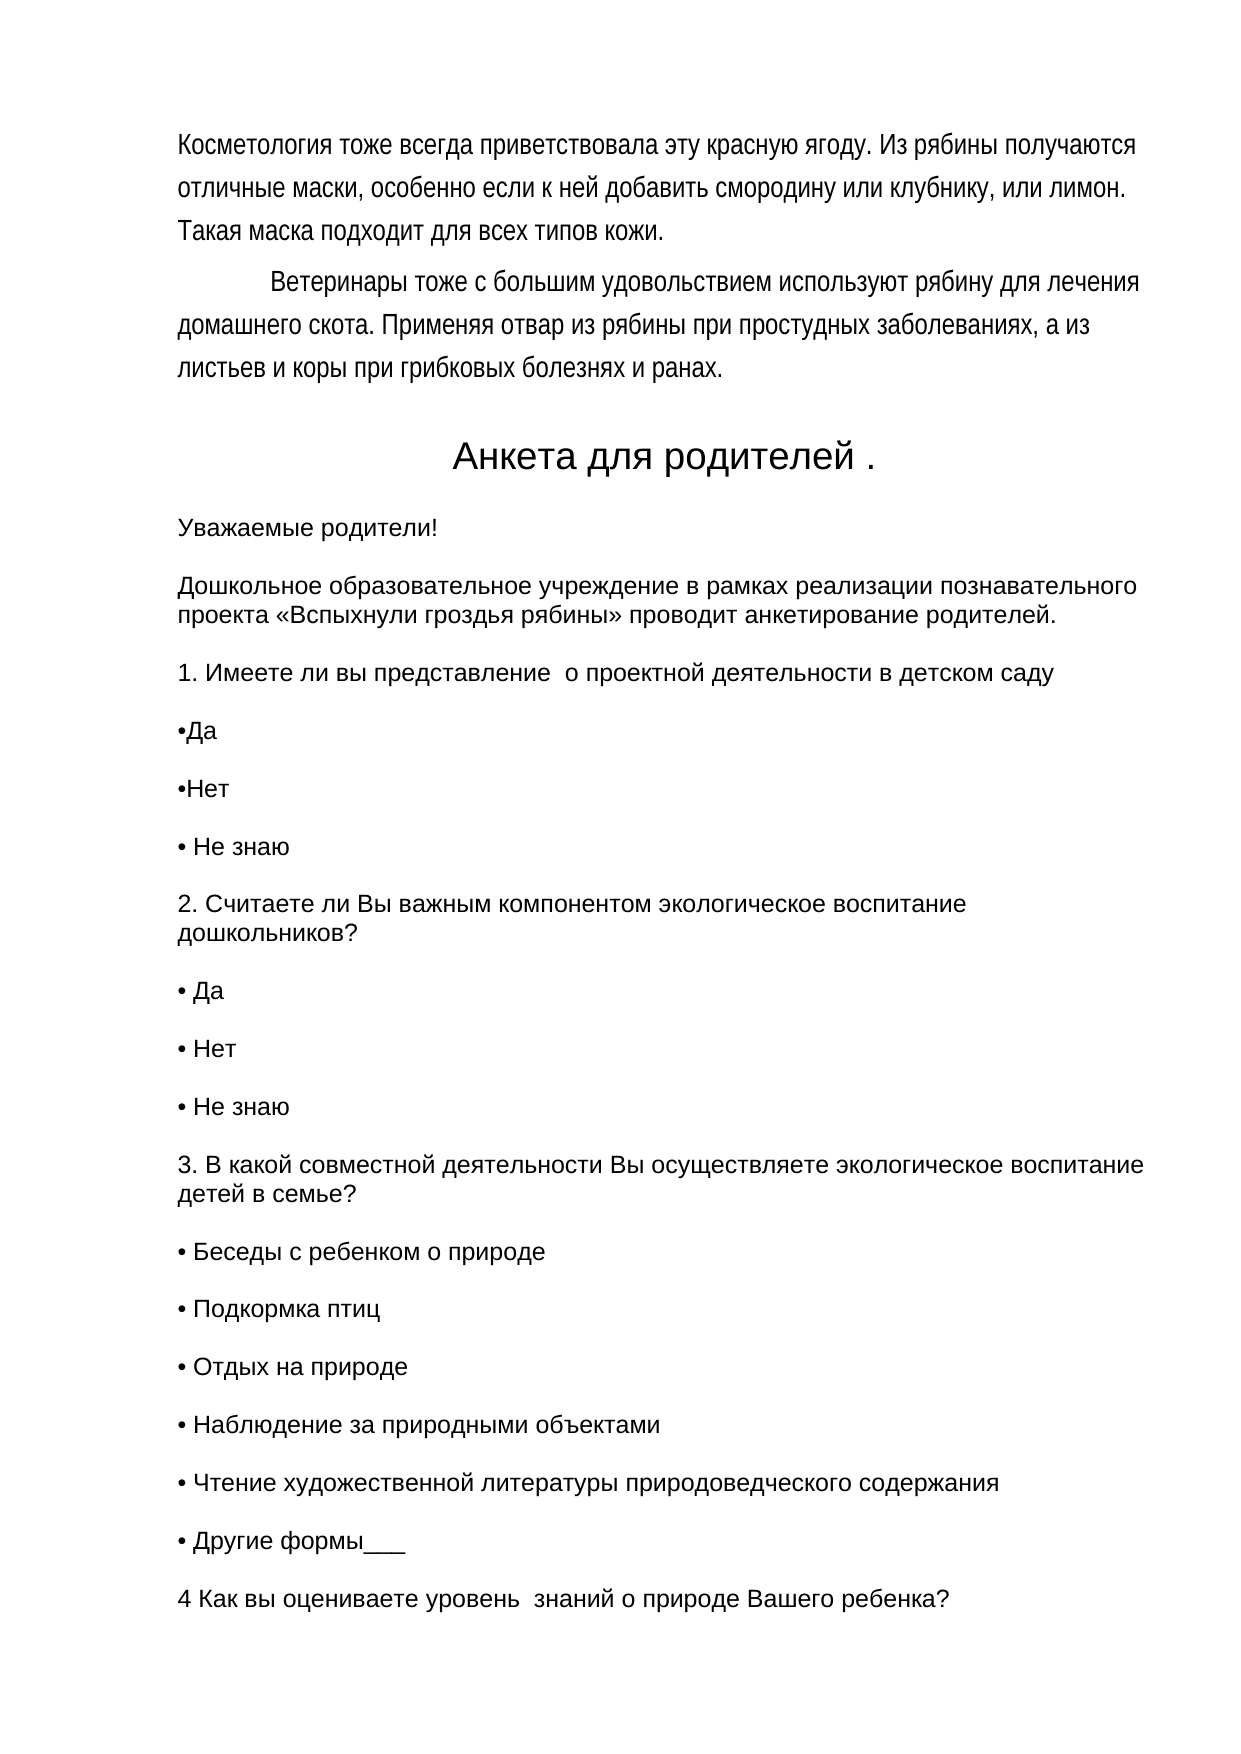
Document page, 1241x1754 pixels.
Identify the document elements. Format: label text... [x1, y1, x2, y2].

text Косметология тоже всегда приветствовала эту красную ягоду. Из рябины получаются отличные маски, особенно если к ней добавить смородину или клубнику, или лимон. Такая маска подходит для всех типов кожи. [177, 118, 1152, 246]
text • Не знаю [177, 831, 1152, 860]
text 3. В какой совместной деятельности Вы осуществляете экологическое воспитание детей в семье? [177, 1150, 1152, 1207]
text Ветеринары тоже с большим удовольствием используют рябину для лечения домашнего скота. Применяя отвар из рябины при простудных заболеваниях, а из листьев и коры при грибковых болезнях и ранах. [177, 255, 1152, 383]
text 4 Как вы оцениваете уровень знаний о природе Вашего ребенка? [177, 1584, 1152, 1613]
text Дошкольное образовательное учреждение в рамках реализации познавательного проекта «Вспыхнули гроздья рябины» проводит анкетирование родителей. [177, 571, 1152, 628]
text • Не знаю [177, 1092, 1152, 1121]
text Уважаемые родители! [177, 513, 1152, 542]
text • Беседы с ребенком о природе [177, 1236, 1152, 1265]
text 1. Имеете ли вы представление о проектной деятельности в детском саду [177, 658, 1152, 686]
text • Чтение художественной литературы природоведческого содержания [177, 1468, 1152, 1497]
subtitle Анкета для родителей . [177, 433, 1152, 477]
text 2. Считаете ли Вы важным компонентом экологическое воспитание дошкольников? [177, 889, 1152, 947]
text • Наблюдение за природными объектами [177, 1410, 1152, 1439]
text • Да [177, 976, 1152, 1005]
text • Подкормка птиц [177, 1294, 1152, 1323]
text • Другие формы___ [177, 1526, 1152, 1555]
text •Да [177, 716, 1152, 744]
text • Нет [177, 1034, 1152, 1063]
text • Отдых на природе [177, 1352, 1152, 1381]
text •Нет [177, 773, 1152, 802]
